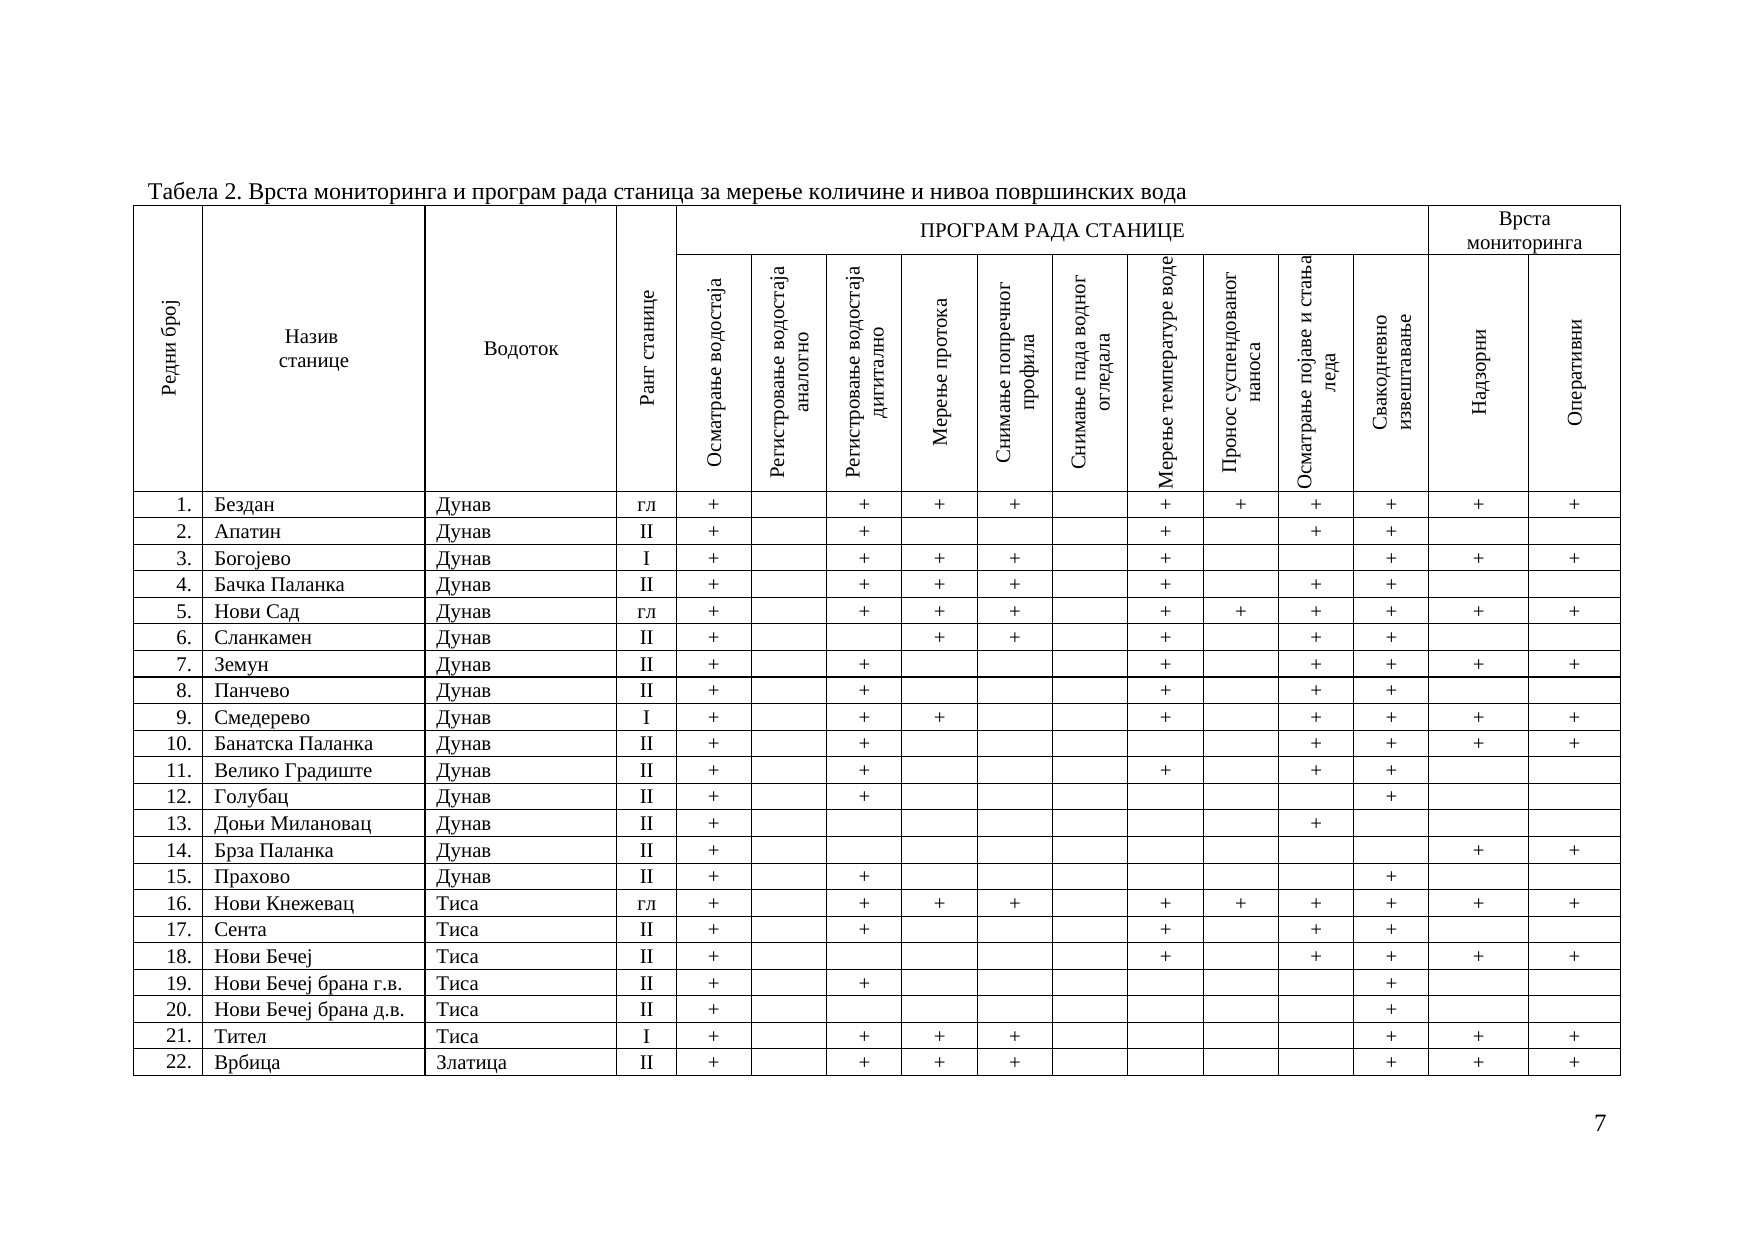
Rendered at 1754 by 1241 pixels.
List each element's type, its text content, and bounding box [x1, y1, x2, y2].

table_cell [1128, 1023, 1203, 1048]
table_cell гл [617, 890, 676, 916]
table_cell + [1128, 598, 1203, 623]
table_cell + [902, 624, 977, 650]
table_cell [1204, 837, 1278, 862]
table_cell [902, 917, 977, 942]
table_cell [902, 996, 977, 1022]
table_cell [1128, 970, 1203, 995]
table_cell + [978, 1023, 1052, 1048]
table_cell + [902, 1023, 977, 1048]
table_cell + [1354, 678, 1428, 703]
table_cell [1279, 864, 1353, 889]
table_cell [752, 837, 826, 862]
table_cell [1053, 731, 1127, 756]
table_cell Дунав [426, 757, 616, 783]
table_cell + [677, 624, 751, 650]
table_cell Мерење температуре воде [1128, 255, 1203, 491]
table_cell + [1354, 757, 1428, 783]
table_cell [1128, 784, 1203, 809]
table_header Назив станице [203, 206, 424, 491]
table_cell + [1128, 890, 1203, 916]
table_cell + [677, 996, 751, 1022]
table_cell + [677, 917, 751, 942]
table_cell + [677, 864, 751, 889]
table_cell Регистровање водостаја аналогно [752, 255, 826, 491]
table_cell + [1354, 1023, 1428, 1048]
table_header Врста мониторинга [1429, 206, 1620, 254]
table_cell [1204, 731, 1278, 756]
table_cell + [827, 864, 901, 889]
table_cell [902, 810, 977, 836]
table_cell [1128, 864, 1203, 889]
table_cell II [617, 1049, 676, 1075]
table_cell Нови Бечеј брана г.в. [203, 970, 424, 995]
table_cell [827, 624, 901, 650]
table_cell [1053, 704, 1127, 729]
table_cell + [1529, 1023, 1620, 1048]
table_cell + [677, 784, 751, 809]
table_cell I [617, 545, 676, 570]
table_cell + [1429, 837, 1528, 862]
table_cell [752, 704, 826, 729]
table_cell [1429, 810, 1528, 836]
table_cell II [617, 996, 676, 1022]
table_cell Тиса [426, 970, 616, 995]
table_cell + [827, 1023, 901, 1048]
table_cell [1053, 810, 1127, 836]
table_cell [902, 970, 977, 995]
table_cell + [677, 943, 751, 969]
table_cell 18. [134, 943, 202, 969]
table_cell [978, 731, 1052, 756]
table_cell 8. [134, 678, 202, 703]
table_header ПРОГРАМ РАДА СТАНИЦЕ [677, 206, 1428, 254]
table_cell + [1529, 837, 1620, 862]
table_cell + [902, 890, 977, 916]
table_cell [752, 598, 826, 623]
table_cell [1053, 1023, 1127, 1048]
table_cell + [1279, 678, 1353, 703]
table_cell [1053, 492, 1127, 517]
table_cell II [617, 810, 676, 836]
table_cell [902, 678, 977, 703]
table_cell Дунав [426, 518, 616, 544]
table_cell [1204, 624, 1278, 650]
table_cell [1053, 996, 1127, 1022]
table_cell [1053, 970, 1127, 995]
table_cell II [617, 943, 676, 969]
table_cell + [902, 545, 977, 570]
table_cell [1053, 571, 1127, 597]
table_cell [978, 864, 1052, 889]
table_cell [752, 571, 826, 597]
table_cell [1529, 970, 1620, 995]
table_cell 19. [134, 970, 202, 995]
table_cell Нови Бечеј брана д.в. [203, 996, 424, 1022]
table_cell 11. [134, 757, 202, 783]
table_cell Голубац [203, 784, 424, 809]
table_cell [1429, 678, 1528, 703]
table_cell + [1529, 890, 1620, 916]
table_cell [752, 731, 826, 756]
table_cell + [827, 598, 901, 623]
table_cell [752, 996, 826, 1022]
table_cell + [827, 492, 901, 517]
table_cell + [1354, 890, 1428, 916]
table_cell 5. [134, 598, 202, 623]
table_cell + [1354, 864, 1428, 889]
table_cell [902, 518, 977, 544]
table_cell [1429, 518, 1528, 544]
table_cell II [617, 518, 676, 544]
table_cell + [677, 518, 751, 544]
table_cell + [1529, 651, 1620, 676]
table_cell [1529, 757, 1620, 783]
table_cell Тител [203, 1023, 424, 1048]
table_cell + [1529, 545, 1620, 570]
table_cell [1053, 545, 1127, 570]
table_cell II [617, 757, 676, 783]
table_cell + [1279, 651, 1353, 676]
table_cell + [1279, 598, 1353, 623]
table_cell + [978, 571, 1052, 597]
table_cell + [677, 704, 751, 729]
table_cell [1279, 545, 1353, 570]
table_cell Златица [426, 1049, 616, 1075]
table_cell + [1128, 678, 1203, 703]
table_cell [1204, 810, 1278, 836]
table_cell [1204, 518, 1278, 544]
table_cell [752, 492, 826, 517]
table_cell + [1354, 545, 1428, 570]
table_cell Осматрање појаве и стања леда [1279, 255, 1353, 491]
table_cell [752, 917, 826, 942]
table_cell + [1529, 943, 1620, 969]
table_cell [978, 996, 1052, 1022]
table_cell [827, 943, 901, 969]
table_cell Тиса [426, 996, 616, 1022]
table_cell [1128, 837, 1203, 862]
table_cell + [1354, 704, 1428, 729]
table_cell [1053, 651, 1127, 676]
table_cell [1279, 970, 1353, 995]
table_cell + [1429, 943, 1528, 969]
table_cell Дунав [426, 545, 616, 570]
table_header Ранг станице [617, 206, 676, 491]
table_cell Нови Кнежевац [203, 890, 424, 916]
table_cell [1204, 996, 1278, 1022]
table_cell [1529, 571, 1620, 597]
table_cell [978, 810, 1052, 836]
table_cell [752, 1023, 826, 1048]
table_cell Нови Сад [203, 598, 424, 623]
table_cell [1354, 810, 1428, 836]
table_cell + [1354, 917, 1428, 942]
table_cell Пронос суспендованог наноса [1204, 255, 1278, 491]
table_cell + [978, 624, 1052, 650]
table_cell [978, 784, 1052, 809]
table_cell + [978, 598, 1052, 623]
table_cell + [1354, 1049, 1428, 1075]
table_cell Свакодневно извештавање [1354, 255, 1428, 491]
table_cell 17. [134, 917, 202, 942]
table_cell Тиса [426, 917, 616, 942]
table_cell [1429, 917, 1528, 942]
table_cell + [1354, 996, 1428, 1022]
table_cell [978, 678, 1052, 703]
table_cell [1204, 784, 1278, 809]
table_cell 1. [134, 492, 202, 517]
table_cell + [827, 518, 901, 544]
table_header Редни број [134, 206, 202, 491]
table_cell + [827, 651, 901, 676]
table_cell [1053, 1049, 1127, 1075]
table_cell [1204, 917, 1278, 942]
table_cell [1429, 784, 1528, 809]
table_cell + [677, 545, 751, 570]
table_cell II [617, 678, 676, 703]
table_cell + [827, 757, 901, 783]
table_cell + [1529, 704, 1620, 729]
table_cell Бачка Паланка [203, 571, 424, 597]
table_cell [1204, 571, 1278, 597]
table_cell I [617, 1023, 676, 1048]
table_cell + [1529, 1049, 1620, 1075]
table_cell II [617, 970, 676, 995]
table_cell [1429, 624, 1528, 650]
table_cell [1429, 970, 1528, 995]
table_cell [752, 651, 826, 676]
table_cell Дунав [426, 784, 616, 809]
table_cell [1429, 757, 1528, 783]
table_cell гл [617, 598, 676, 623]
table_cell [752, 890, 826, 916]
table_cell + [1128, 651, 1203, 676]
table_cell + [1128, 571, 1203, 597]
table_cell + [1128, 624, 1203, 650]
table_cell + [1529, 492, 1620, 517]
table_cell [1279, 1049, 1353, 1075]
table_cell + [677, 731, 751, 756]
table_cell + [902, 492, 977, 517]
table_cell + [1128, 943, 1203, 969]
table_cell [978, 518, 1052, 544]
table_cell Нови Бечеј [203, 943, 424, 969]
table_cell [1279, 784, 1353, 809]
table_cell + [677, 757, 751, 783]
table_cell I [617, 704, 676, 729]
table_cell [902, 837, 977, 862]
table_cell [1204, 864, 1278, 889]
table_cell + [1354, 571, 1428, 597]
table_cell [1529, 624, 1620, 650]
table_cell [1053, 890, 1127, 916]
table_cell + [1128, 518, 1203, 544]
table_cell + [1429, 704, 1528, 729]
table_cell + [677, 651, 751, 676]
table_cell 6. [134, 624, 202, 650]
table_cell + [978, 890, 1052, 916]
table_cell + [1204, 492, 1278, 517]
table_cell Прахово [203, 864, 424, 889]
table_cell II [617, 917, 676, 942]
table_cell [1053, 864, 1127, 889]
table_cell Апатин [203, 518, 424, 544]
table_cell Дунав [426, 810, 616, 836]
table_cell + [1529, 598, 1620, 623]
table_cell [752, 784, 826, 809]
table_cell + [1279, 890, 1353, 916]
text Табела 2. Врста мониторинга и програм рада станица за мерење количине и нивоа површинских вода [148, 177, 1606, 205]
table_cell [1204, 1023, 1278, 1048]
table_cell [1053, 917, 1127, 942]
table_cell [752, 518, 826, 544]
table_cell + [1354, 518, 1428, 544]
table_cell II [617, 651, 676, 676]
table_cell [902, 943, 977, 969]
table_cell [902, 784, 977, 809]
table_cell [1429, 571, 1528, 597]
table_cell Дунав [426, 678, 616, 703]
table_cell Дунав [426, 651, 616, 676]
table_cell [1204, 757, 1278, 783]
table_cell + [1429, 890, 1528, 916]
table_cell Врбица [203, 1049, 424, 1075]
table_cell + [1354, 731, 1428, 756]
table_cell Панчево [203, 678, 424, 703]
table_cell [1529, 784, 1620, 809]
table_cell + [677, 810, 751, 836]
table_cell + [978, 492, 1052, 517]
table_cell [1529, 917, 1620, 942]
table_cell II [617, 731, 676, 756]
table_cell 22. [134, 1049, 202, 1075]
table_cell [752, 1049, 826, 1075]
table_cell [978, 704, 1052, 729]
table_cell [1204, 943, 1278, 969]
table_cell 2. [134, 518, 202, 544]
table_cell [1529, 810, 1620, 836]
table_cell + [1529, 731, 1620, 756]
table_cell [1204, 651, 1278, 676]
table_cell + [1279, 757, 1353, 783]
table_cell [1053, 757, 1127, 783]
table_cell [1529, 518, 1620, 544]
table_cell [978, 837, 1052, 862]
table_cell Осматрање водостаја [677, 255, 751, 491]
table_cell + [1128, 917, 1203, 942]
table_cell + [677, 970, 751, 995]
table_cell + [677, 837, 751, 862]
table_cell Велико Градиште [203, 757, 424, 783]
table_cell + [677, 1023, 751, 1048]
table_cell [1279, 1023, 1353, 1048]
table_cell Дунав [426, 624, 616, 650]
table_cell [1053, 518, 1127, 544]
table_cell II [617, 837, 676, 862]
table_cell 15. [134, 864, 202, 889]
table_cell Тиса [426, 890, 616, 916]
table_cell + [677, 598, 751, 623]
table_cell + [827, 545, 901, 570]
table_cell 12. [134, 784, 202, 809]
table_cell + [827, 917, 901, 942]
table_cell + [1429, 492, 1528, 517]
table_cell [1128, 996, 1203, 1022]
table_cell 20. [134, 996, 202, 1022]
table_cell + [677, 1049, 751, 1075]
table_cell Земун [203, 651, 424, 676]
table_cell [827, 810, 901, 836]
table_cell + [1429, 1023, 1528, 1048]
table_cell Оперативни [1529, 255, 1620, 491]
table_cell + [1354, 651, 1428, 676]
table_cell II [617, 624, 676, 650]
table_cell гл [617, 492, 676, 517]
table_cell [1128, 810, 1203, 836]
table_cell 9. [134, 704, 202, 729]
table_cell [1053, 624, 1127, 650]
table_cell II [617, 784, 676, 809]
table_cell [1204, 1049, 1278, 1075]
table_cell [752, 943, 826, 969]
table_cell Мерење протока [902, 255, 977, 491]
table_cell + [1354, 624, 1428, 650]
table_cell [1529, 996, 1620, 1022]
table_cell + [827, 678, 901, 703]
table_cell [752, 757, 826, 783]
table_cell [1204, 704, 1278, 729]
table_cell Смедерево [203, 704, 424, 729]
table_cell Сланкамен [203, 624, 424, 650]
table_cell II [617, 571, 676, 597]
table_cell + [1279, 943, 1353, 969]
table_cell Брза Паланка [203, 837, 424, 862]
table_cell Дунав [426, 731, 616, 756]
table_cell + [1429, 598, 1528, 623]
table_cell Дунав [426, 492, 616, 517]
table_cell Сента [203, 917, 424, 942]
table_cell Доњи Милановац [203, 810, 424, 836]
table_cell + [1128, 704, 1203, 729]
table_cell [1529, 678, 1620, 703]
table_cell + [1279, 571, 1353, 597]
table_cell + [677, 890, 751, 916]
table_cell [752, 545, 826, 570]
table_cell [902, 864, 977, 889]
table_header Водоток [426, 206, 616, 491]
table_cell + [902, 1049, 977, 1075]
table_cell [1529, 864, 1620, 889]
table_cell + [1429, 731, 1528, 756]
table_cell 7. [134, 651, 202, 676]
table_cell + [902, 571, 977, 597]
table_cell [1128, 1049, 1203, 1075]
table_cell + [1279, 731, 1353, 756]
table_cell + [1204, 890, 1278, 916]
table_cell + [1354, 943, 1428, 969]
table_cell + [1429, 545, 1528, 570]
table_cell Дунав [426, 864, 616, 889]
table_cell [978, 943, 1052, 969]
table_cell [1204, 545, 1278, 570]
table_cell Надзорни [1429, 255, 1528, 491]
table_cell + [1279, 518, 1353, 544]
table_cell [1354, 837, 1428, 862]
table_cell + [827, 1049, 901, 1075]
table_cell [978, 651, 1052, 676]
table_cell Дунав [426, 598, 616, 623]
table_cell 16. [134, 890, 202, 916]
table_cell + [1354, 970, 1428, 995]
table_cell + [677, 492, 751, 517]
table_cell Банатска Паланка [203, 731, 424, 756]
table_cell [1053, 678, 1127, 703]
table_cell 3. [134, 545, 202, 570]
table_cell Богојево [203, 545, 424, 570]
table_cell + [1128, 757, 1203, 783]
table_cell + [978, 1049, 1052, 1075]
table_cell [752, 678, 826, 703]
table_cell [1053, 598, 1127, 623]
table_cell [752, 624, 826, 650]
table_cell [827, 837, 901, 862]
table_cell + [827, 890, 901, 916]
table_cell [752, 970, 826, 995]
table_cell 10. [134, 731, 202, 756]
table_cell + [827, 571, 901, 597]
table_cell + [1429, 651, 1528, 676]
table_cell [902, 651, 977, 676]
table_cell + [827, 970, 901, 995]
table_cell [902, 731, 977, 756]
table_cell [1053, 784, 1127, 809]
table_cell Тиса [426, 1023, 616, 1048]
table_cell [902, 757, 977, 783]
table_cell Снимање пада водног огледала [1053, 255, 1127, 491]
table_cell + [1279, 492, 1353, 517]
table_cell [1279, 996, 1353, 1022]
table_cell + [827, 704, 901, 729]
table_cell + [1128, 545, 1203, 570]
table_cell + [902, 704, 977, 729]
table_cell Дунав [426, 837, 616, 862]
table_cell Тиса [426, 943, 616, 969]
table_cell II [617, 864, 676, 889]
table_cell + [1204, 598, 1278, 623]
table_cell [1204, 678, 1278, 703]
table_cell + [1429, 1049, 1528, 1075]
table_cell Снимање попречног профила [978, 255, 1052, 491]
table_cell Дунав [426, 571, 616, 597]
table_cell [1429, 996, 1528, 1022]
table_cell Дунав [426, 704, 616, 729]
table_cell + [978, 545, 1052, 570]
table_cell [1429, 864, 1528, 889]
table_cell Бездан [203, 492, 424, 517]
table_cell + [1354, 492, 1428, 517]
table_cell [1204, 970, 1278, 995]
table_cell [1279, 837, 1353, 862]
table_cell + [827, 731, 901, 756]
table_cell [827, 996, 901, 1022]
table_cell 13. [134, 810, 202, 836]
table_cell [752, 810, 826, 836]
table_cell [752, 864, 826, 889]
table_cell [1053, 837, 1127, 862]
table_cell + [1279, 624, 1353, 650]
table_cell + [677, 678, 751, 703]
table_cell + [827, 784, 901, 809]
table_cell + [677, 571, 751, 597]
table_cell Регистровање водостаја дигитално [827, 255, 901, 491]
table_cell 4. [134, 571, 202, 597]
table_cell [1128, 731, 1203, 756]
table_cell + [1279, 810, 1353, 836]
table_cell + [1354, 784, 1428, 809]
table_cell + [1279, 917, 1353, 942]
table_cell [978, 970, 1052, 995]
table_cell 21. [134, 1023, 202, 1048]
table_cell [978, 917, 1052, 942]
table_cell [1053, 943, 1127, 969]
table_cell + [1354, 598, 1428, 623]
table_cell + [902, 598, 977, 623]
table_cell + [1279, 704, 1353, 729]
table_cell + [1128, 492, 1203, 517]
table_cell 14. [134, 837, 202, 862]
table_cell [978, 757, 1052, 783]
